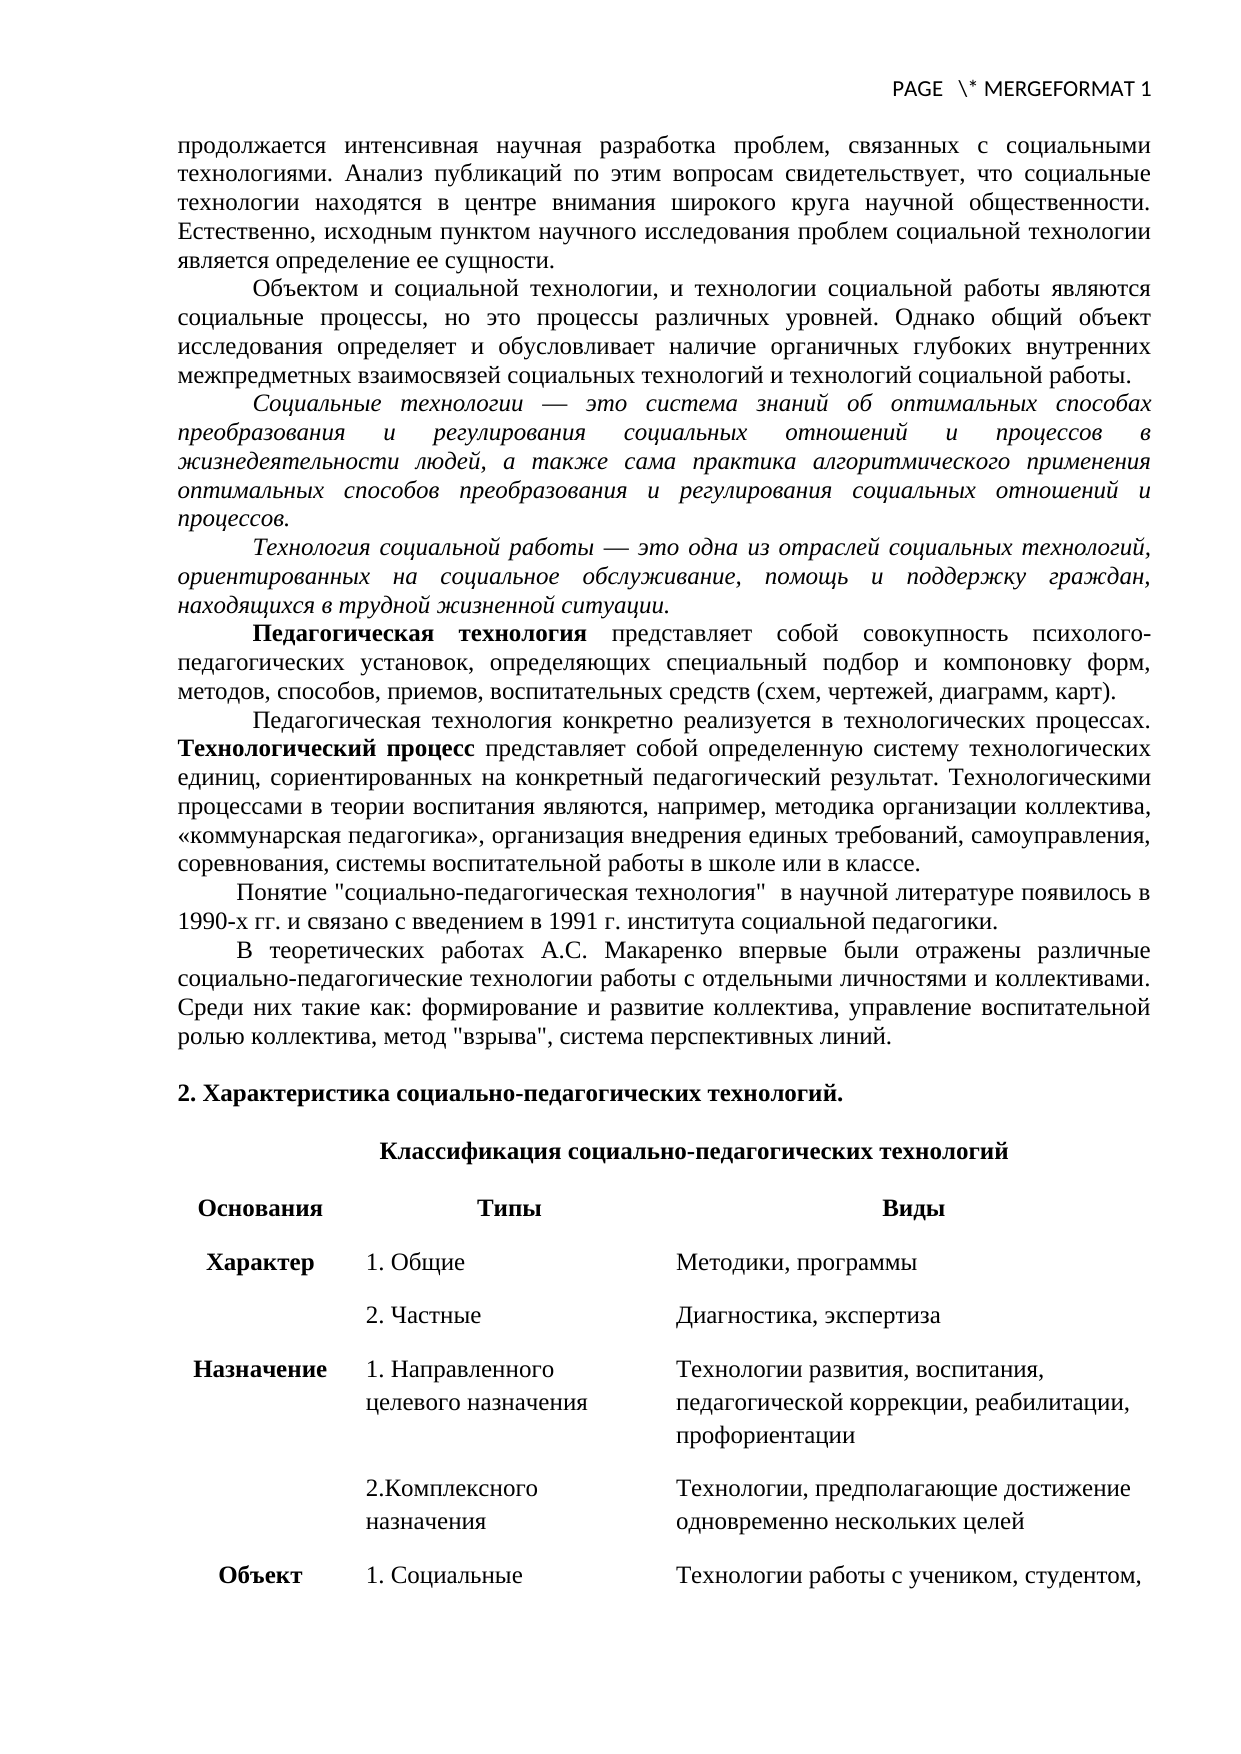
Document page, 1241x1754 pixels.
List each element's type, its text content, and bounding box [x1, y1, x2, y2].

text Педагогическая технология конкретно реализуется в технологических процессах. Технологический процесс представляет собой определенную систему технологических единиц, сориентированных на конкретный педагогический результат. Технологическими процессами в теории воспитания являются, например, методика организации коллектива, «коммунарская педагогика», организация внедрения единых требований, самоуправления, соревнования, системы воспитательной работы в школе или в классе. [177, 705, 1152, 877]
text Классификация социально-педагогических технологий [177, 1136, 1152, 1165]
table_cell Характер [166, 1247, 354, 1354]
text Понятие "социально-педагогическая технология" в научной литературе появилось в 1990-х гг. и связано с введением в 1991 г. института социальной педагогики. [177, 877, 1152, 935]
table_cell 1. Социальные [354, 1560, 664, 1613]
text Педагогическая технология представляет собой совокупность психолого-педагогических установок, определяющих специальный подбор и компоновку форм, методов, способов, приемов, воспитательных средств (схем, чертежей, диаграмм, карт). [177, 618, 1152, 705]
table_header Типы [354, 1194, 664, 1247]
table_header Виды [665, 1194, 1163, 1247]
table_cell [665, 1560, 1163, 1613]
table_cell 1. Направленного целевого назначения [354, 1354, 664, 1473]
text 2. Характеристика социально-педагогических технологий. [177, 1078, 1152, 1107]
table_cell Методики, программы [665, 1247, 1163, 1300]
table_header Основания [166, 1194, 354, 1247]
table_cell Технологии развития, воспитания, педагогической коррекции, реабилитации, профориентации [665, 1354, 1163, 1473]
table_cell Объект применения [166, 1560, 354, 1613]
table_cell Диагностика, экспертиза [665, 1300, 1163, 1354]
text Объектом и социальной технологии, и технологии социальной работы являются социальные процессы, но это процессы различных уровней. Однако общий объект исследования определяет и обусловливает наличие органичных глубоких внутренних межпредметных взаимосвязей социальных технологий и технологий социальной работы. [177, 273, 1152, 388]
table_cell 2.Комплексного назначения [354, 1473, 664, 1560]
text В теоретических работах А.С. Макаренко впервые были отражены различные социально-педагогические технологии работы с отдельными личностями и коллективами. Среди них такие как: формирование и развитие коллектива, управление воспитательной ролью коллектива, метод "взрыва", система перспективных линий. [177, 935, 1152, 1050]
table_cell 2. Частные [354, 1300, 664, 1354]
table_cell 1. Общие [354, 1247, 664, 1300]
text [177, 130, 1152, 273]
text Технология социальной работы — это одна из отраслей социальных технологий, ориентированных на социальное обслуживание, помощь и поддержку граждан, находящихся в трудной жизненной ситуации. [177, 532, 1152, 618]
table_cell Технологии, предполагающие достижение одновременно нескольких целей [665, 1473, 1163, 1560]
text Социальные технологии — это система знаний об оптимальных способах преобразования и регулирования социальных отношений и процессов в жизнедеятельности людей, а также сама практика алгоритмического применения оптимальных способов преобразования и регулирования социальных отношений и процессов. [177, 388, 1152, 532]
table_cell Назначение [166, 1354, 354, 1560]
